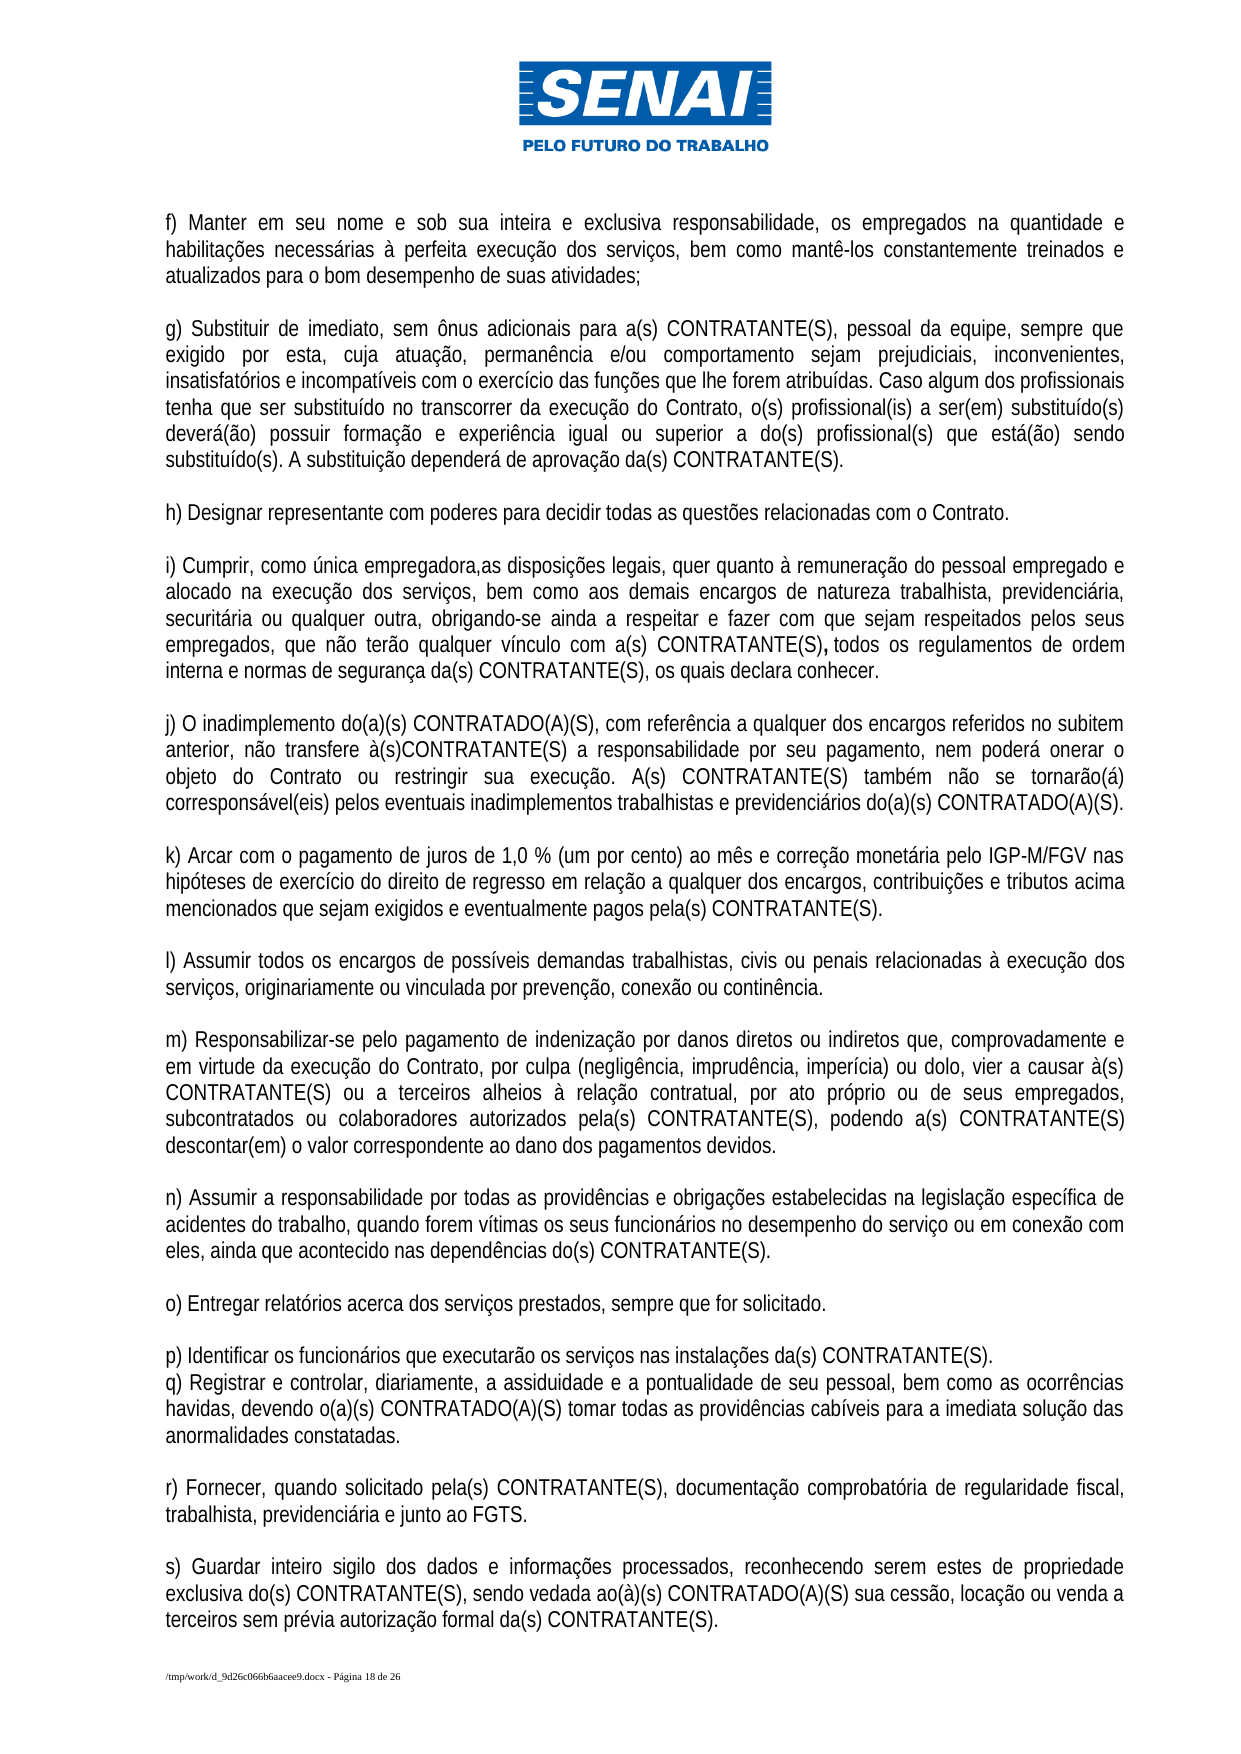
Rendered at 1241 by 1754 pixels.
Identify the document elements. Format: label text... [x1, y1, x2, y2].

text m) Responsabilizar-se pelo pagamento de indenização por danos diretos ou indiretos que, comprovadamente e em virtude da execução do Contrato, por culpa (negligência, imprudência, imperícia) ou dolo, vier a causar à(s) CONTRATANTE(S) ou a terceiros alheios à relação contratual, por ato próprio ou de seus empregados, subcontratados ou colaboradores autorizados pela(s) CONTRATANTE(S), podendo a(s) CONTRATANTE(S) descontar(em) o valor correspondente ao dano dos pagamentos devidos. [165, 1026, 1125, 1158]
text g) Substituir de imediato, sem ônus adicionais para a(s) CONTRATANTE(S), pessoal da equipe, sempre que exigido por esta, cuja atuação, permanência e/ou comportamento sejam prejudiciais, inconvenientes, insatisfatórios e incompatíveis com o exercício das funções que lhe forem atribuídas. Caso algum dos profissionais tenha que ser substituído no transcorrer da execução do Contrato, o(s) profissional(is) a ser(em) substituído(s) deverá(ão) possuir formação e experiência igual ou superior a do(s) profissional(s) que está(ão) sendo substituído(s). A substituição dependerá de aprovação da(s) CONTRATANTE(S). [165, 315, 1125, 473]
text o) Entregar relatórios acerca dos serviços prestados, sempre que for solicitado. [165, 1290, 1125, 1316]
text i) Cumprir, como única empregadora,as disposições legais, quer quanto à remuneração do pessoal empregado e alocado na execução dos serviços, bem como aos demais encargos de natureza trabalhista, previdenciária, securitária ou qualquer outra, obrigando-se ainda a respeitar e fazer com que sejam respeitados pelos seus empregados, que não terão qualquer vínculo com a(s) CONTRATANTE(S), todos os regulamentos de ordem interna e normas de segurança da(s) CONTRATANTE(S), os quais declara conhecer. [165, 552, 1125, 684]
text h) Designar representante com poderes para decidir todas as questões relacionadas com o Contrato. [165, 499, 1125, 526]
text n) Assumir a responsabilidade por todas as providências e obrigações estabelecidas na legislação específica de acidentes do trabalho, quando forem vítimas os seus funcionários no desempenho do serviço ou em conexão com eles, ainda que acontecido nas dependências do(s) CONTRATANTE(S). [165, 1184, 1125, 1263]
text s) Guardar inteiro sigilo dos dados e informações processados, reconhecendo serem estes de propriedade exclusiva do(s) CONTRATANTE(S), sendo vedada ao(à)(s) CONTRATADO(A)(S) sua cessão, locação ou venda a terceiros sem prévia autorização formal da(s) CONTRATANTE(S). [165, 1553, 1125, 1632]
text j) O inadimplemento do(a)(s) CONTRATADO(A)(S), com referência a qualquer dos encargos referidos no subitem anterior, não transfere à(s)CONTRATANTE(S) a responsabilidade por seu pagamento, nem poderá onerar o objeto do Contrato ou restringir sua execução. A(s) CONTRATANTE(S) também não se tornarão(á) corresponsável(eis) pelos eventuais inadimplementos trabalhistas e previdenciários do(a)(s) CONTRATADO(A)(S). [165, 710, 1125, 815]
text q) Registrar e controlar, diariamente, a assiduidade e a pontualidade de seu pessoal, bem como as ocorrências havidas, devendo o(a)(s) CONTRATADO(A)(S) tomar todas as providências cabíveis para a imediata solução das anormalidades constatadas. [165, 1369, 1125, 1448]
text f) Manter em seu nome e sob sua inteira e exclusiva responsabilidade, os empregados na quantidade e habilitações necessárias à perfeita execução dos serviços, bem como mantê-los constantemente treinados e atualizados para o bom desempenho de suas atividades; [165, 209, 1125, 288]
text p) Identificar os funcionários que executarão os serviços nas instalações da(s) CONTRATANTE(S). [165, 1342, 1125, 1369]
text r) Fornecer, quando solicitado pela(s) CONTRATANTE(S), documentação comprobatória de regularidade fiscal, trabalhista, previdenciária e junto ao FGTS. [165, 1474, 1125, 1527]
picture [508, 47, 780, 161]
text k) Arcar com o pagamento de juros de 1,0 % (um por cento) ao mês e correção monetária pelo IGP-M/FGV nas hipóteses de exercício do direito de regresso em relação a qualquer dos encargos, contribuições e tributos acima mencionados que sejam exigidos e eventualmente pagos pela(s) CONTRATANTE(S). [165, 842, 1125, 921]
text l) Assumir todos os encargos de possíveis demandas trabalhistas, civis ou penais relacionadas à execução dos serviços, originariamente ou vinculada por prevenção, conexão ou continência. [165, 947, 1125, 1000]
